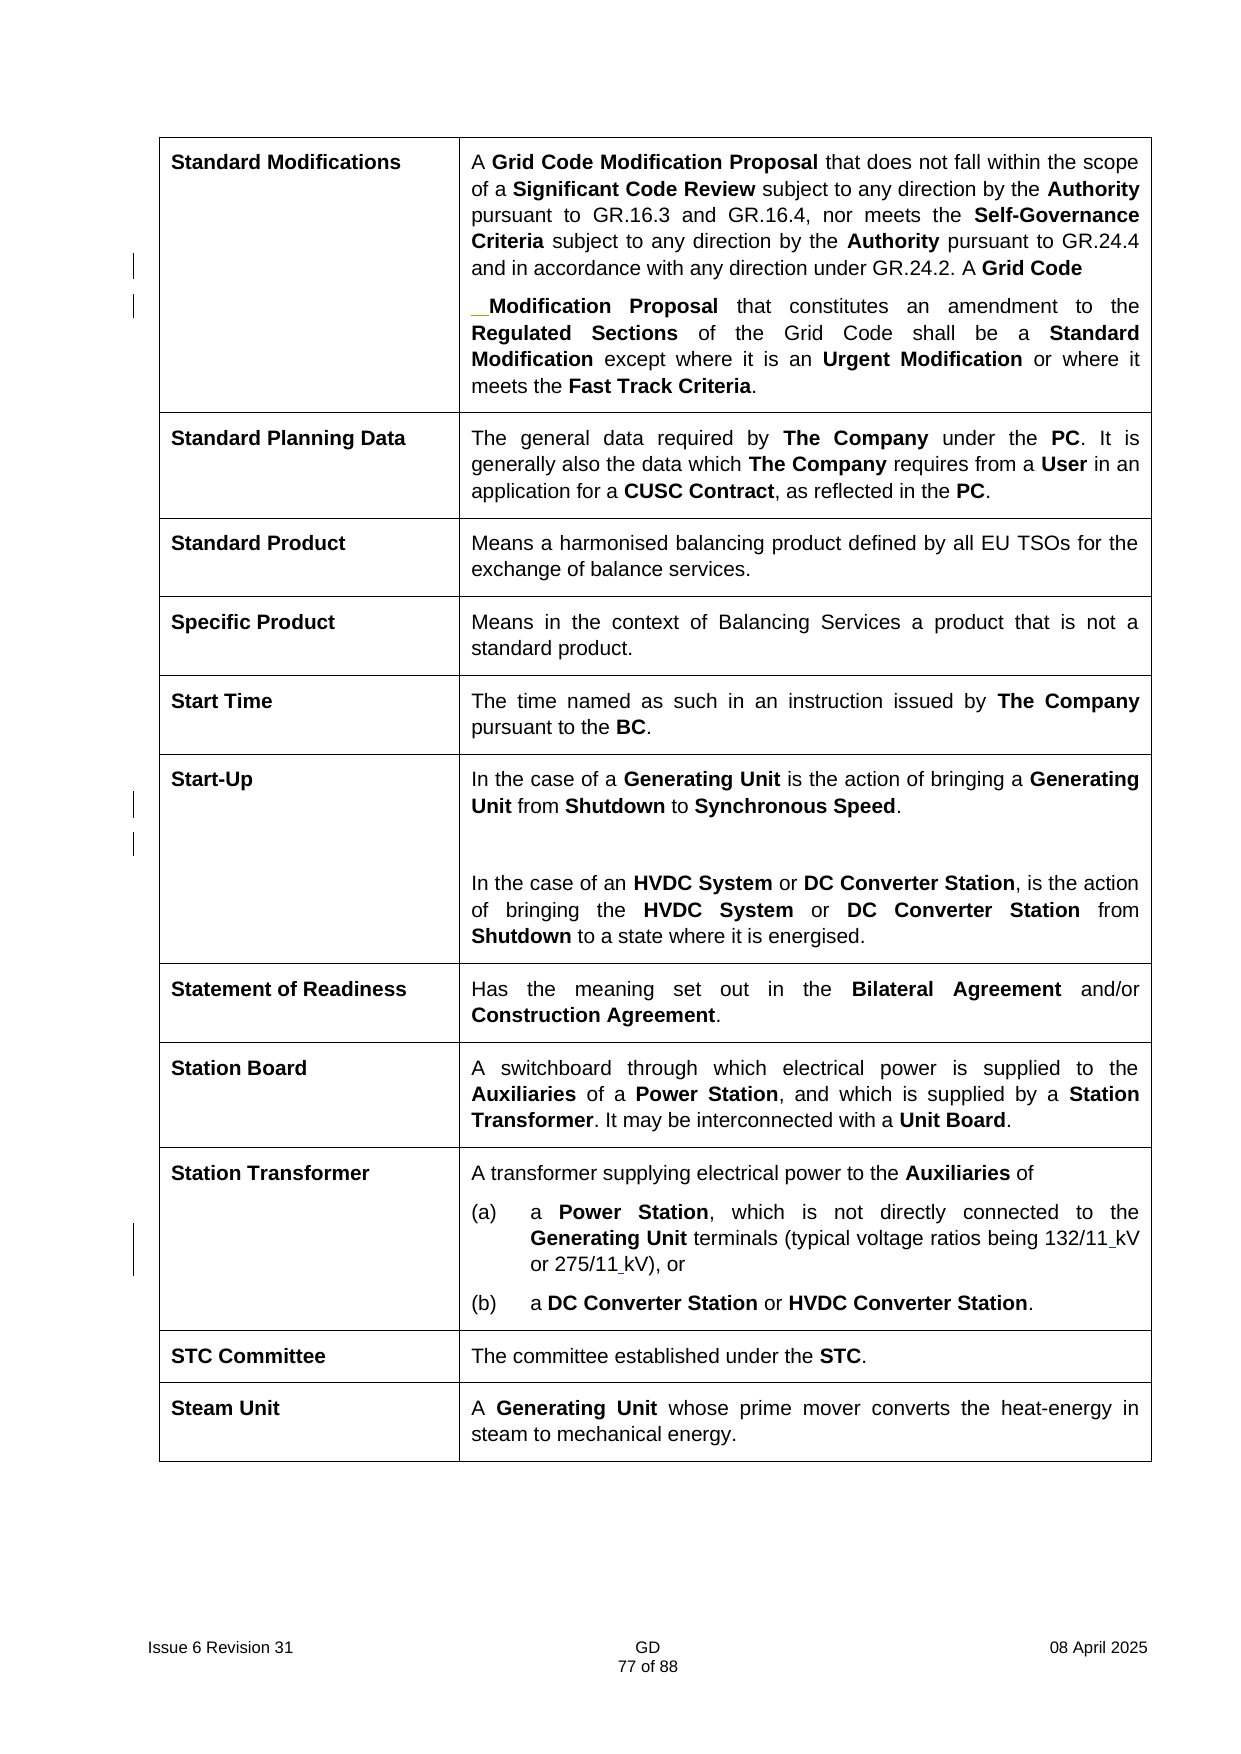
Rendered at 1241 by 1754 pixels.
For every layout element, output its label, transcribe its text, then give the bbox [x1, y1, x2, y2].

table_cell The general data required by The Company under the PC. It is generally also the data which The Company requires from a User in an application for a CUSC Contract, as reflected in the PC. [460, 413, 1151, 517]
table_cell A transformer supplying electrical power to the Auxiliaries of (a) a Power Station, which is not directly connected to the Generating Unit terminals (typical voltage ratios being 132/11kV or 275/11kV), or (b) a DC Converter Station or HVDC Converter Station. [460, 1148, 1151, 1330]
table_cell A Grid Code Modification Proposal that does not fall within the scope of a Significant Code Review subject to any direction by the Authority pursuant to GR.16.3 and GR.16.4, nor meets the Self-Governance Criteria subject to any direction by the Authority pursuant to GR.24.4 and in accordance with any direction under GR.24.2. A Grid Code Modification Proposal that constitutes an amendment to the Regulated Sections of the Grid Code shall be a Standard Modification except where it is an Urgent Modification or where it meets the Fast Track Criteria. [460, 138, 1151, 412]
table_cell A Generating Unit whose prime mover converts the heat-energy in steam to mechanical energy. [460, 1383, 1151, 1461]
table_cell The committee established under the STC. [460, 1331, 1151, 1382]
table_cell Start-Up [160, 755, 459, 963]
table_cell Specific Product [160, 597, 459, 675]
table_cell Station Transformer [160, 1148, 459, 1330]
table_cell Has the meaning set out in the Bilateral Agreement and/or Construction Agreement. [460, 964, 1151, 1042]
table_cell Standard Modifications [160, 138, 459, 412]
table_cell Station Board [160, 1043, 459, 1147]
table_cell Steam Unit [160, 1383, 459, 1461]
table_cell The time named as such in an instruction issued by The Company pursuant to the BC. [460, 676, 1151, 754]
table_cell Standard Planning Data [160, 413, 459, 517]
table_cell In the case of a Generating Unit is the action of bringing a Generating Unit from Shutdown to Synchronous Speed. In the case of an HVDC System or DC Converter Station, is the action of bringing the HVDC System or DC Converter Station from Shutdown to a state where it is energised. [460, 755, 1151, 963]
table_cell A switchboard through which electrical power is supplied to the Auxiliaries of a Power Station, and which is supplied by a Station Transformer. It may be interconnected with a Unit Board. [460, 1043, 1151, 1147]
table_cell Standard Product [160, 519, 459, 596]
table_cell Statement of Readiness [160, 964, 459, 1042]
table_cell Start Time [160, 676, 459, 754]
table_cell Means a harmonised balancing product defined by all EU TSOs for the exchange of balance services. [460, 519, 1151, 596]
table_cell Means in the context of Balancing Services a product that is not a standard product. [460, 597, 1151, 675]
table_cell STC Committee [160, 1331, 459, 1382]
